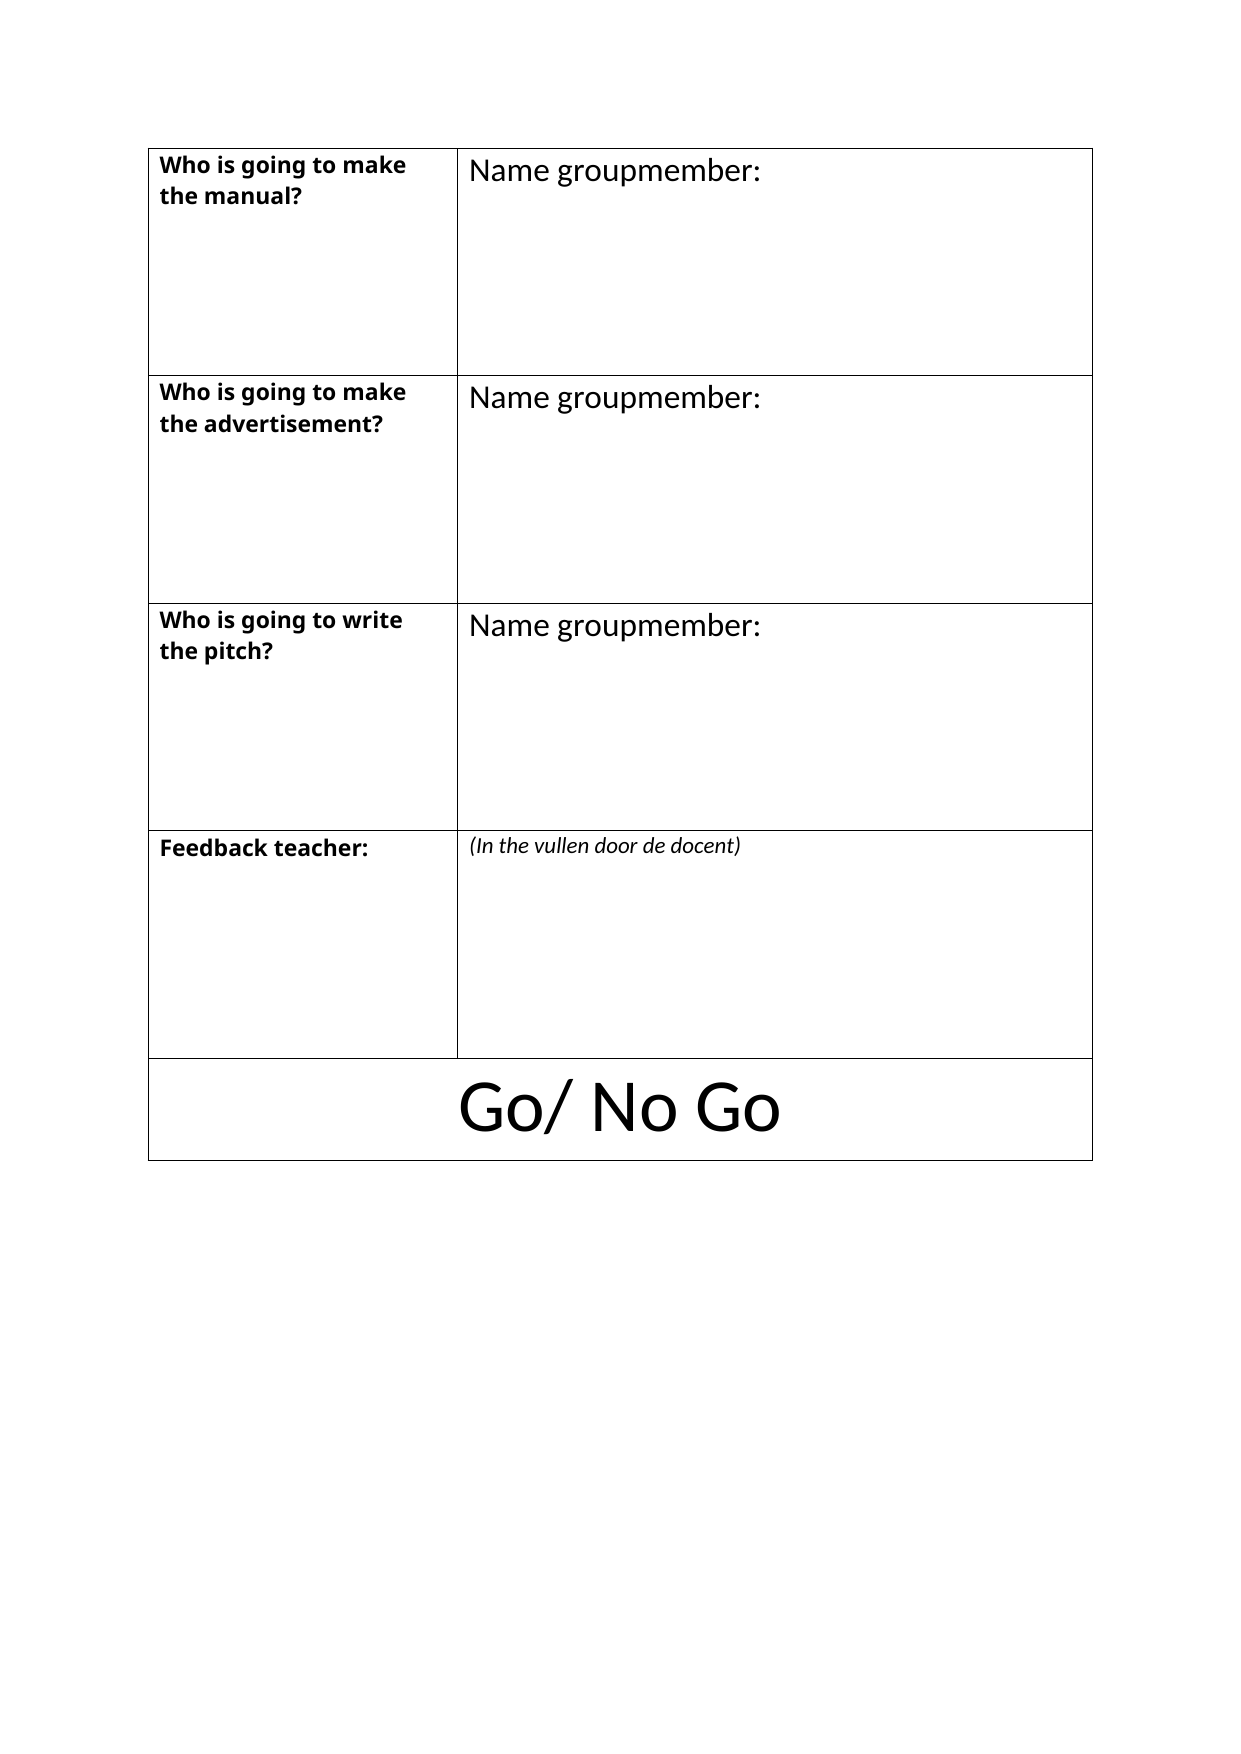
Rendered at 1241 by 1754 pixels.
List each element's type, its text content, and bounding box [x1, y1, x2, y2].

table_cell Who is going to write the pitch? [149, 604, 457, 830]
table_cell Name groupmember: [458, 149, 1092, 375]
table_cell Who is going to make the manual? [149, 149, 457, 375]
table_cell Name groupmember: [458, 604, 1092, 830]
table_cell (In the vullen door de docent) [458, 831, 1092, 1058]
table_cell Go/ No Go [149, 1059, 1092, 1160]
table_cell Who is going to make the advertisement? [149, 376, 457, 603]
table_cell Name groupmember: [458, 376, 1092, 603]
table_cell Feedback teacher: [149, 831, 457, 1058]
